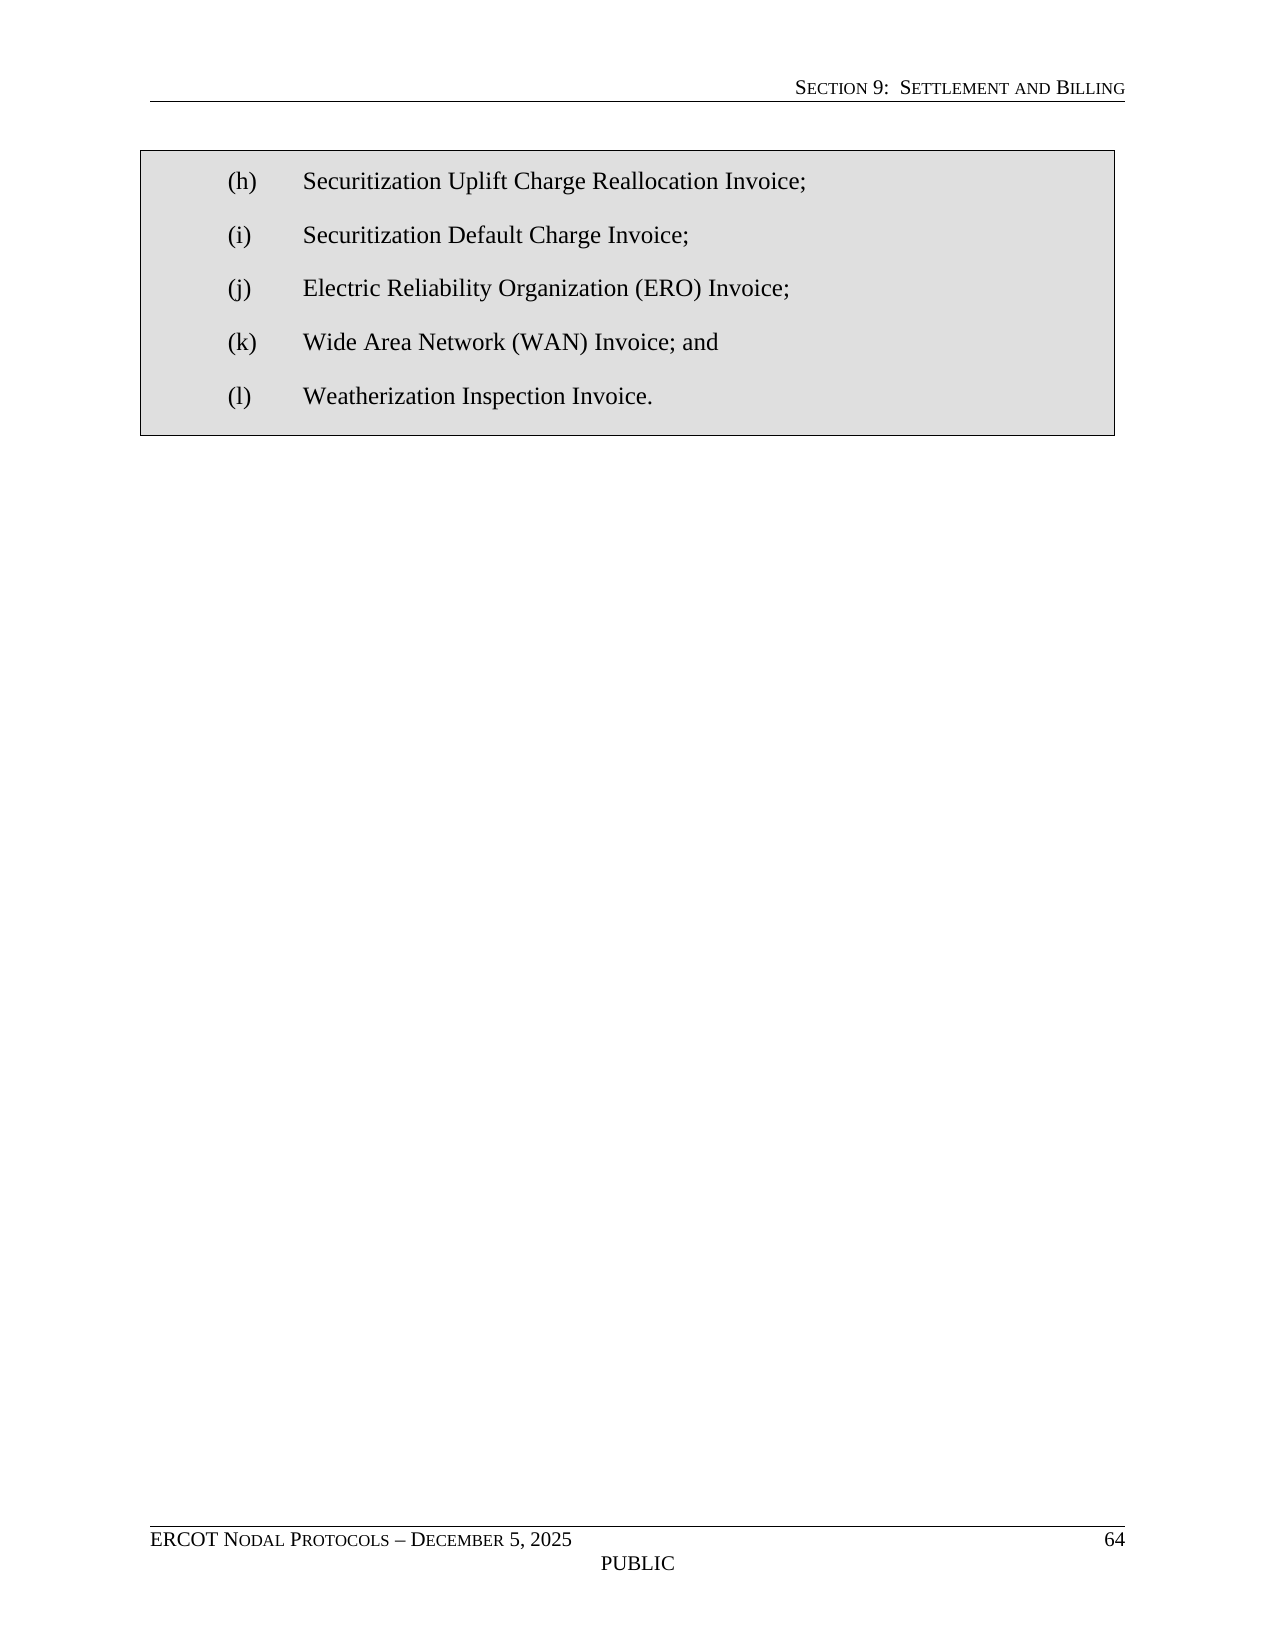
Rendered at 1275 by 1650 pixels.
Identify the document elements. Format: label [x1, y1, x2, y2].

table_header [141, 151, 1114, 435]
